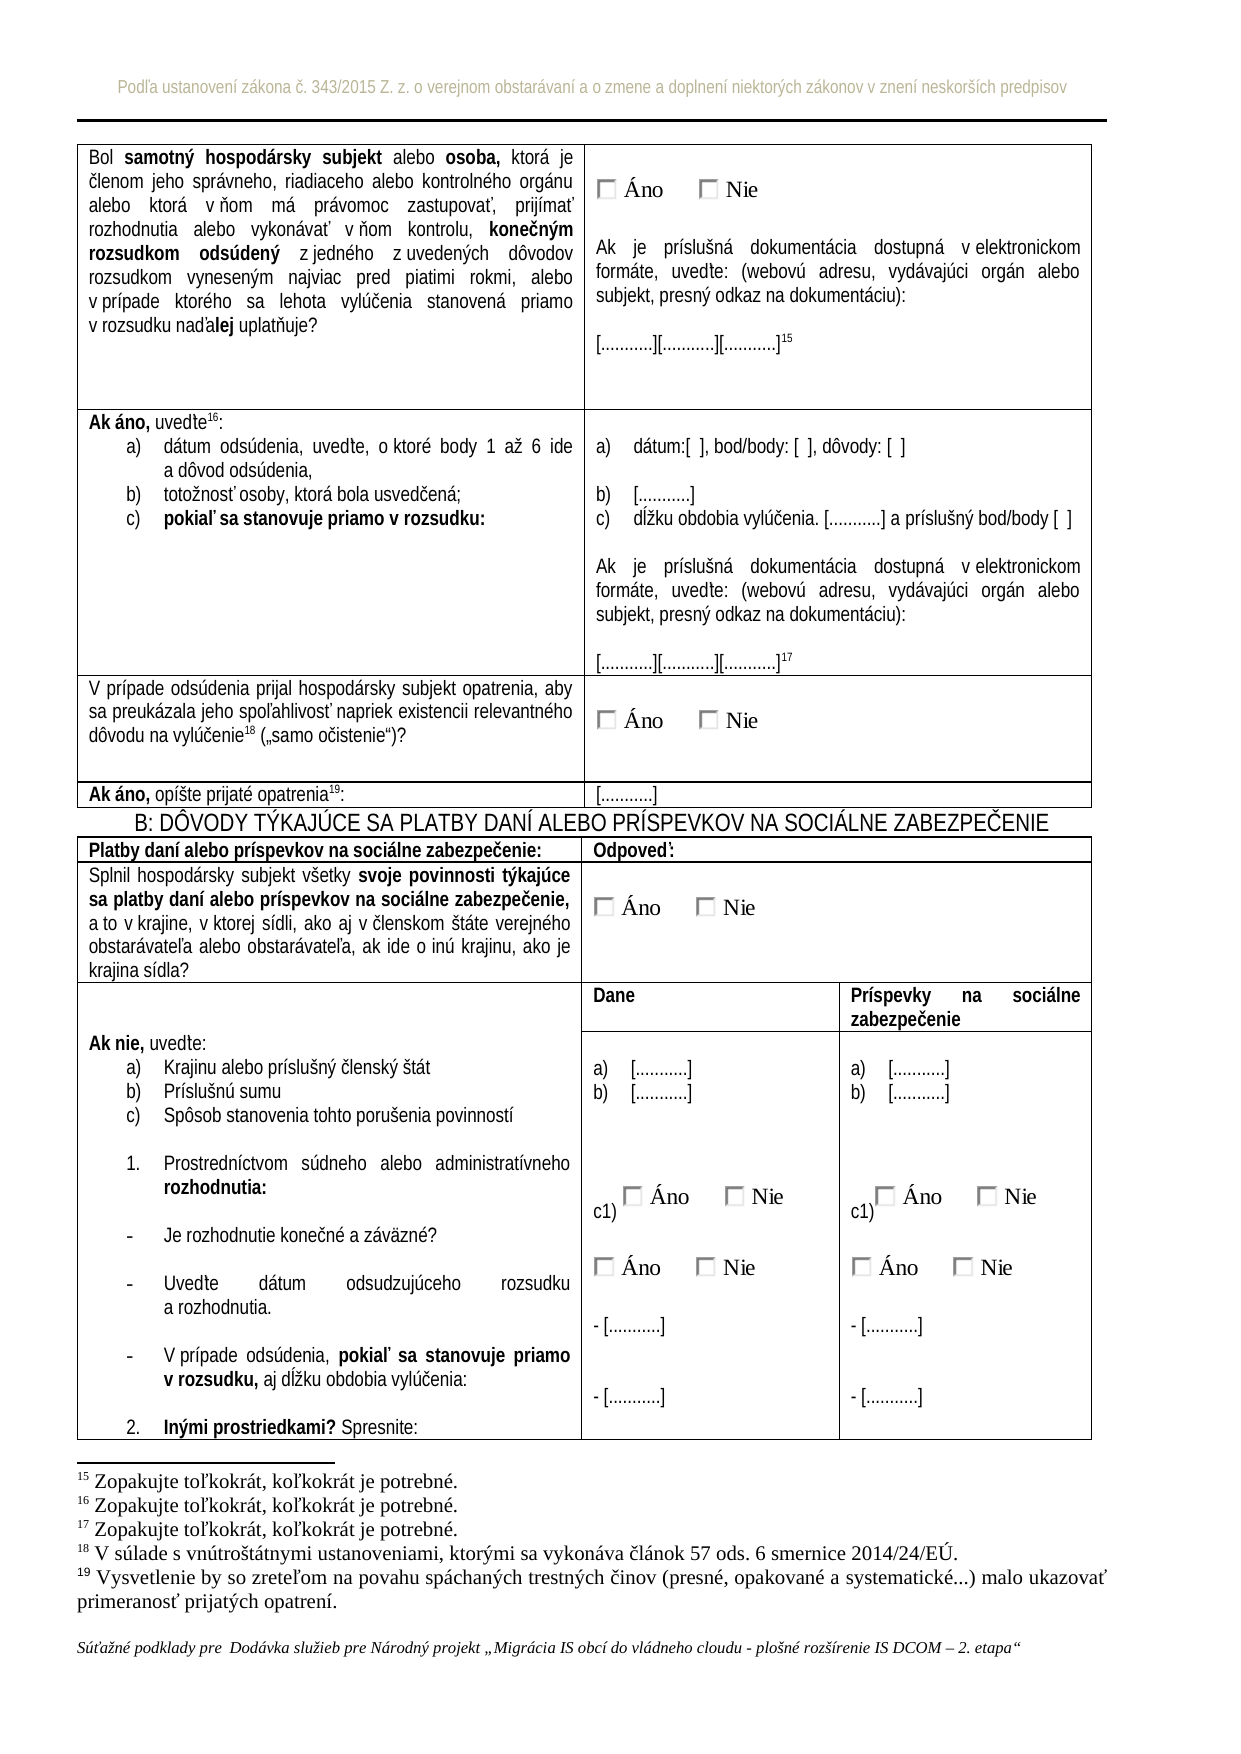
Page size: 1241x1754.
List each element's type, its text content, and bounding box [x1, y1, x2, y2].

table_cell Ak áno, opíšte prijaté opatrenia: [78, 783, 584, 807]
table_cell Bol samotný hospodársky subjekt alebo osoba, ktorá je členom jeho správneho, riadiaceho alebo kontrolného orgánu alebo ktorá v ňom má právomoc zastupovať, prijímať rozhodnutia alebo vykonávať v ňom kontrolu, konečným rozsudkom odsúdený z jedného z uvedených dôvodov rozsudkom vyneseným najviac pred piatimi rokmi, alebo v prípade ktorého sa lehota vylúčenia stanovená priamo v rozsudku naďalej uplatňuje? [78, 145, 584, 409]
table_header Platby daní alebo príspevkov na sociálne zabezpečenie: [78, 838, 581, 861]
table_cell Ak nie, uveďte: Krajinu alebo príslušný členský štát Príslušnú sumu Spôsob stanovenia tohto porušenia povinností Prostredníctvom súdneho alebo administratívneho rozhodnutia: Je rozhodnutie konečné a záväzné? Uveďte dátum odsudzujúceho rozsudku a rozhodnutia. V prípade odsúdenia, pokiaľ sa stanovuje priamo v rozsudku, aj dĺžku obdobia vylúčenia: Inými prostriedkami? Spresnite: Splnil hospodársky subjekt svoje povinnosti tým, že zaplatil alebo uzavrel záväznú dohodu s cieľom zaplatiť splatné dane alebo príspevky na sociálne zabezpečenie vrátane akýchkoľvek prípadných vzniknutých úrokov alebo sankcií? [78, 983, 581, 1439]
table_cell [840, 1032, 1091, 1439]
table_cell [582, 863, 1091, 982]
table_cell [585, 676, 1091, 781]
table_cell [582, 1032, 839, 1439]
table_cell Ak je príslušná dokumentácia dostupná v elektronickom formáte, uveďte: (webovú adresu, vydávajúci orgán alebo subjekt, presný odkaz na dokumentáciu): [...........][...........][...........] [585, 145, 1091, 409]
text B: DÔVODY TÝKAJÚCE SA PLATBY DANÍ ALEBO PRÍSPEVKOV NA SOCIÁLNE ZABEZPEČENIE [77, 808, 1107, 836]
table_cell Príspevky na sociálne zabezpečenie [840, 983, 1091, 1031]
table_cell [...........] [585, 783, 1091, 807]
table_cell Splnil hospodársky subjekt všetky svoje povinnosti týkajúce sa platby daní alebo príspevkov na sociálne zabezpečenie, a to v krajine, v ktorej sídli, ako aj v členskom štáte verejného obstarávateľa alebo obstarávateľa, ak ide o inú krajinu, ako je krajina sídla? [78, 863, 581, 982]
table_cell Dane [582, 983, 839, 1031]
table_cell V prípade odsúdenia prijal hospodársky subjekt opatrenia, aby sa preukázala jeho spoľahlivosť napriek existencii relevantného dôvodu na vylúčenie („samo očistenie“)? [78, 676, 584, 781]
table_header Odpoveď: [582, 838, 1091, 861]
table_cell dátum:[ ], bod/body: [ ], dôvody: [ ] [...........] dĺžku obdobia vylúčenia. [...........] a príslušný bod/body [ ] Ak je príslušná dokumentácia dostupná v elektronickom formáte, uveďte: (webovú adresu, vydávajúci orgán alebo subjekt, presný odkaz na dokumentáciu): [...........][...........][...........] [585, 410, 1091, 674]
table_cell Ak áno, uveďte: dátum odsúdenia, uveďte, o ktoré body 1 až 6 ide a dôvod odsúdenia, totožnosť osoby, ktorá bola usvedčená; pokiaľ sa stanovuje priamo v rozsudku: [78, 410, 584, 674]
